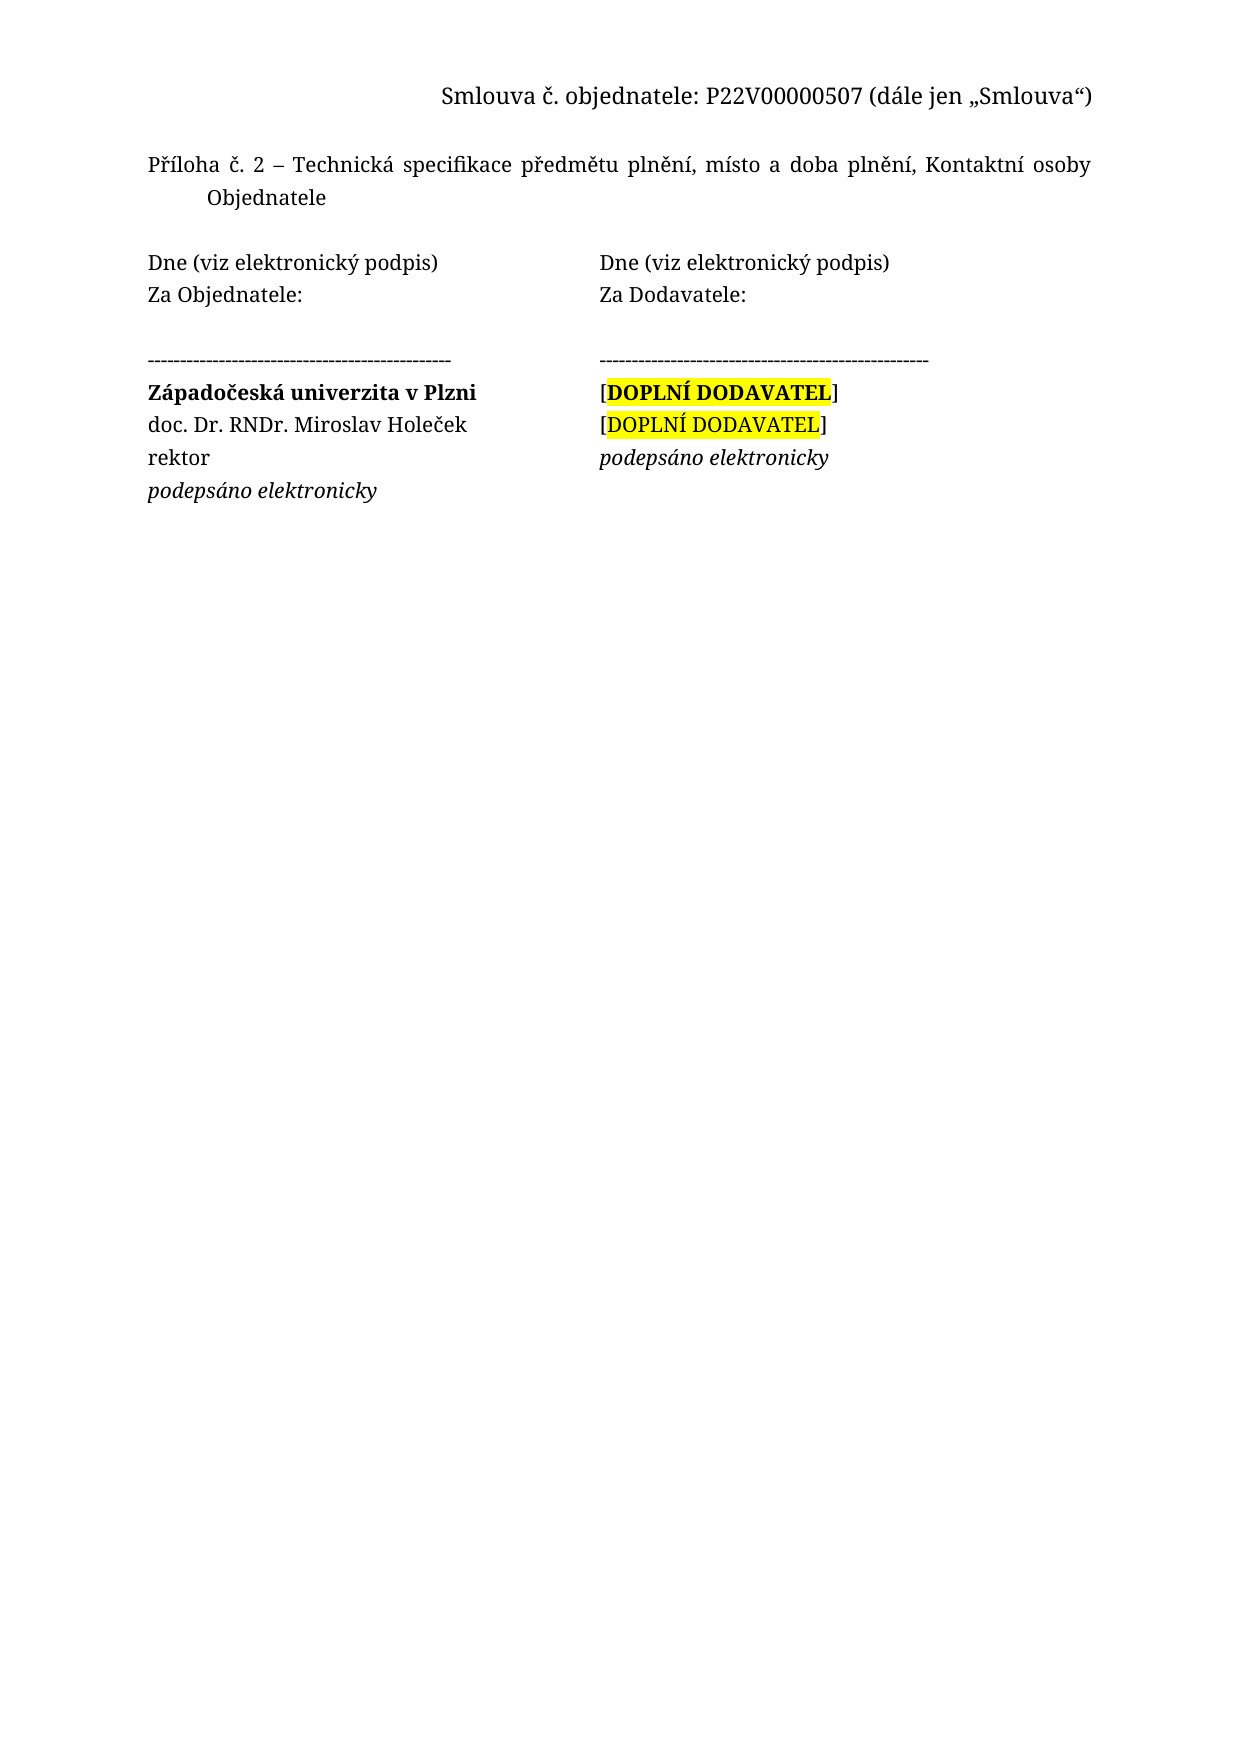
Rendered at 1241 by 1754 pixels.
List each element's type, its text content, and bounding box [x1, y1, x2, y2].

table_header Dne (viz elektronický podpis) Za Objednatele: ----------------------------------------------- Západočeská univerzita v Plzni doc. Dr. RNDr. Miroslav Holeček rektor podepsáno elektronicky [136, 248, 588, 508]
table_header Dne (viz elektronický podpis) Za Dodavatele: --------------------------------------------------- [DOPLNÍ DODAVATEL] [DOPLNÍ DODAVATEL] podepsáno elektronicky [588, 248, 1040, 508]
text Příloha č. 2 – Technická specifikace předmětu plnění, místo a doba plnění, Kontaktní osoby Objednatele [148, 150, 1093, 211]
